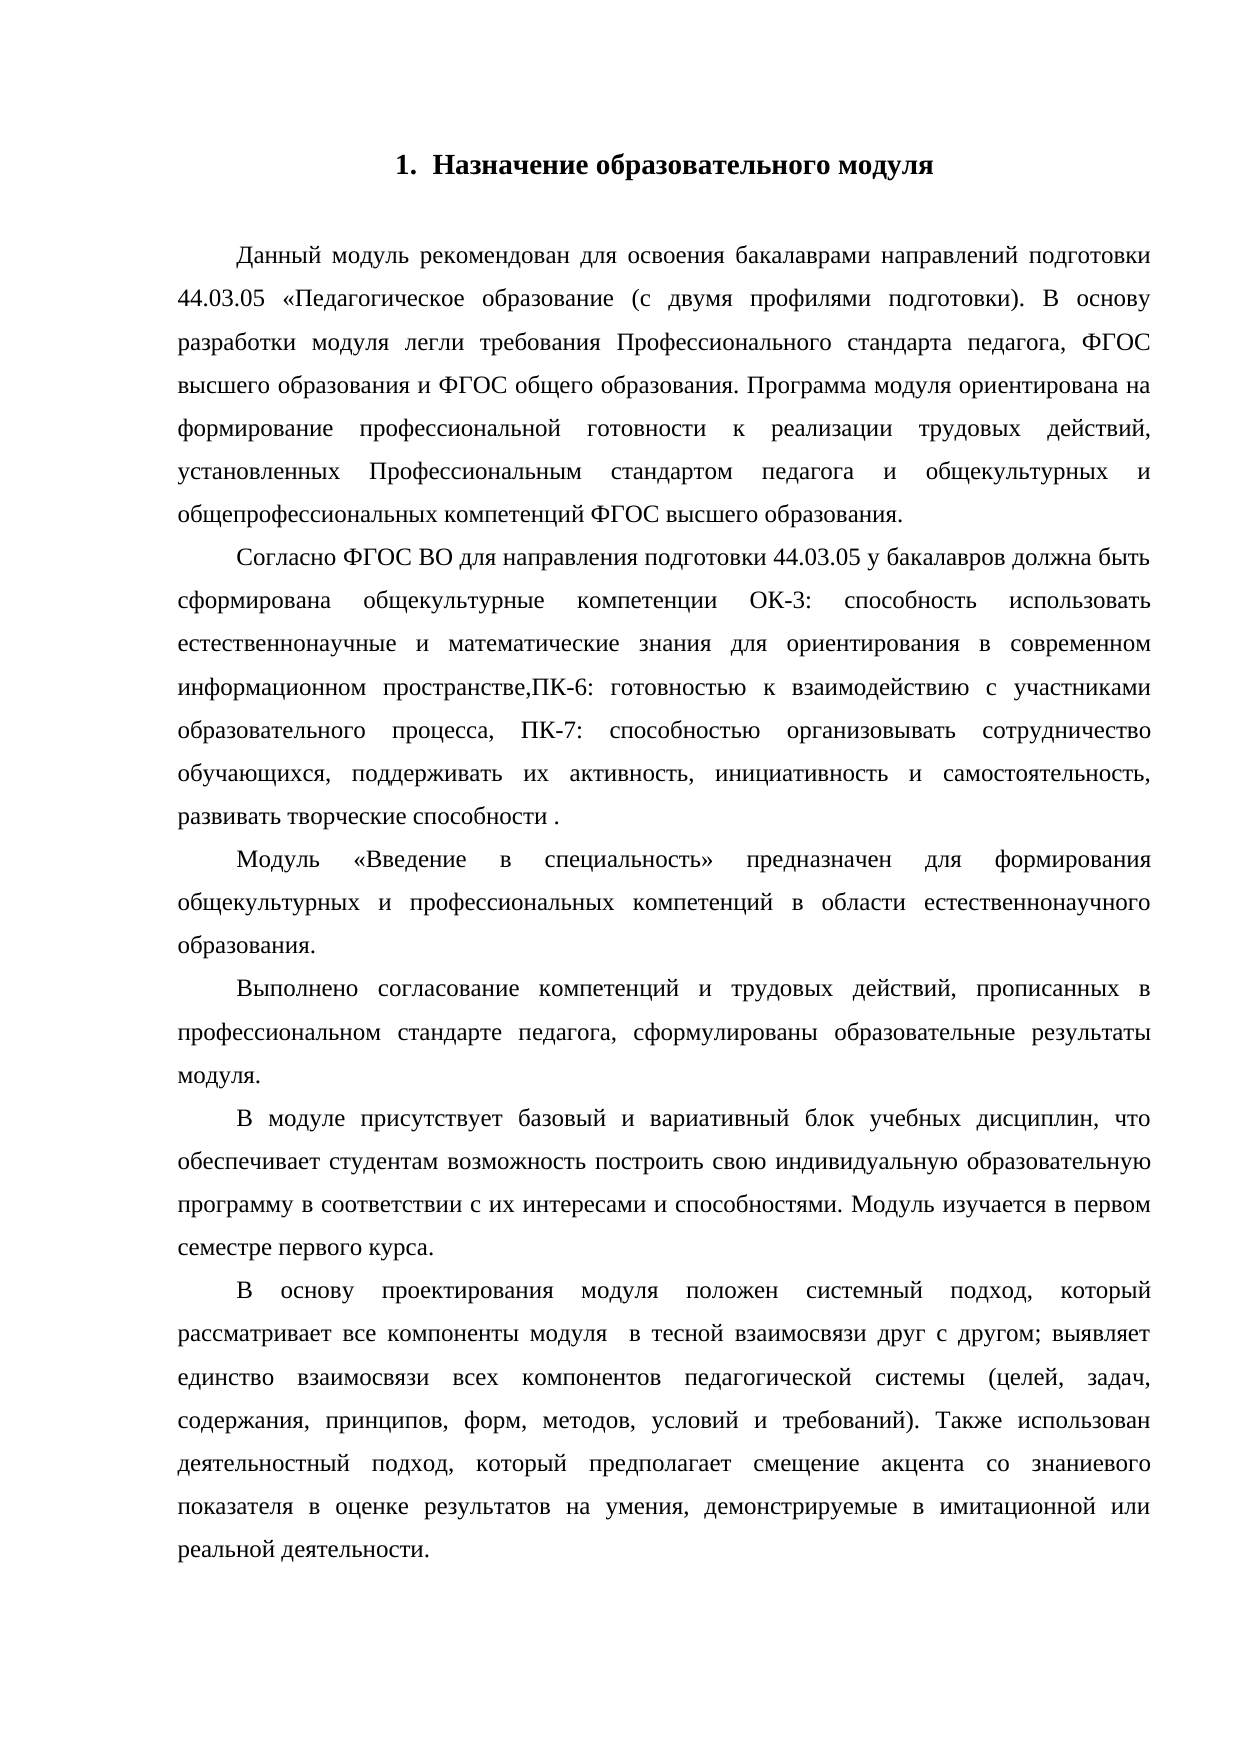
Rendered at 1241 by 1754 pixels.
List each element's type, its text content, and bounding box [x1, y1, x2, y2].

text Согласно ФГОС ВО для направления подготовки 44.03.05 у бакалавров должна быть сформирована общекультурные компетенции ОК-3: способность использовать естественнонаучные и математические знания для ориентирования в современном информационном пространстве,ПК-6: готовностью к взаимодействию с участниками образовательного процесса, ПК-7: способностью организовывать сотрудничество обучающихся, поддерживать их активность, инициативность и самостоятельность, развивать творческие способности . [177, 542, 1152, 830]
text Выполнено согласование компетенций и трудовых действий, прописанных в профессиональном стандарте педагога, сформулированы образовательные результаты модуля. [177, 973, 1152, 1088]
subtitle Назначение образовательного модуля [177, 147, 1152, 180]
text В основу проектирования модуля положен системный подход, который рассматривает все компоненты модуля в тесной взаимосвязи друг с другом; выявляет единство взаимосвязи всех компонентов педагогической системы (целей, задач, содержания, принципов, форм, методов, условий и требований). Также использован деятельностный подход, который предполагает смещение акцента со знаниевого показателя в оценке результатов на умения, демонстрируемые в имитационной или реальной деятельности. [177, 1275, 1152, 1563]
text Модуль «Введение в специальность» предназначен для формирования общекультурных и профессиональных компетенций в области естественнонаучного образования. [177, 844, 1152, 959]
text В модуле присутствует базовый и вариативный блок учебных дисциплин, что обеспечивает студентам возможность построить свою индивидуальную образовательную программу в соответствии с их интересами и способностями. Модуль изучается в первом семестре первого курса. [177, 1103, 1152, 1261]
text Данный модуль рекомендован для освоения бакалаврами направлений подготовки 44.03.05 «Педагогическое образование (с двумя профилями подготовки). В основу разработки модуля легли требования Профессионального стандарта педагога, ФГОС высшего образования и ФГОС общего образования. Программа модуля ориентирована на формирование профессиональной готовности к реализации трудовых действий, установленных Профессиональным стандартом педагога и общекультурных и общепрофессиональных компетенций ФГОС высшего образования. [177, 240, 1152, 528]
